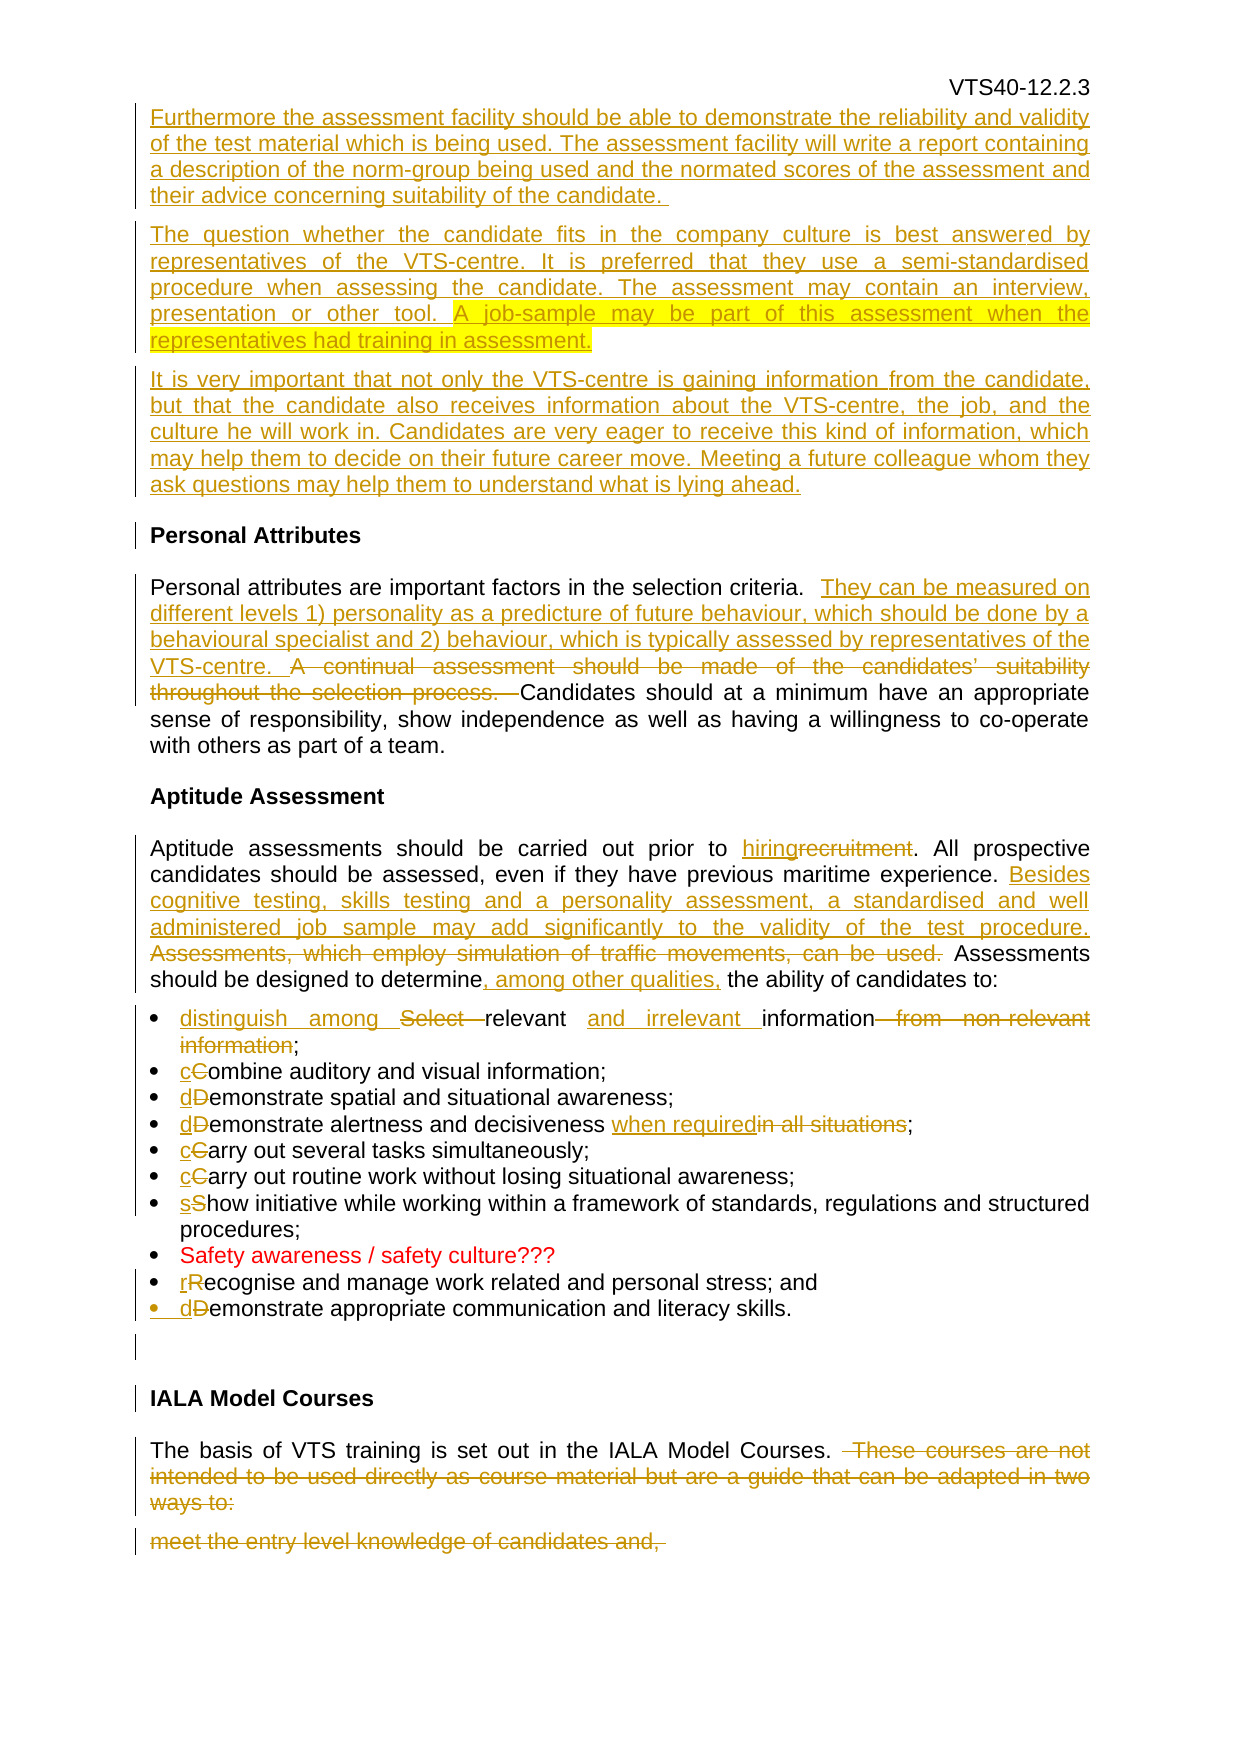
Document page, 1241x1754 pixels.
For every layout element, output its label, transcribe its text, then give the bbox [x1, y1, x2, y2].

list emonstrate appropriate communication and literacy skills. [150, 1295, 1090, 1321]
list ombine auditory and visual information; [150, 1058, 1090, 1084]
list arry out routine work without losing situational awareness; [150, 1163, 1090, 1190]
list how initiative while working within a framework of standards, regulations and structured procedures; [150, 1190, 1090, 1242]
text Personal attributes are important factors in the selection criteria. Candidates should at a minimum have an appropriate sense of responsibility, show independence as well as having a willingness to co-operate with others as part of a team. [150, 650, 1090, 758]
text Aptitude assessments should be carried out prior to . All prospective candidates should be assessed, even if they have previous maritime experience. Assessments should be designed to determine the ability of candidates to: [150, 834, 1090, 936]
text The basis of VTS training is set out in the IALA Model Courses. [150, 1479, 1090, 1516]
list emonstrate alertness and decisiveness ; [150, 1111, 1090, 1137]
text Personal attributes are important factors in the selection criteria. Candidates should at a minimum have an appropriate sense of responsibility, show independence as well as having a willingness to co-operate with others as part of a team. [150, 574, 1090, 649]
list relevant information; [150, 1005, 1090, 1058]
text The basis of VTS training is set out in the IALA Model Courses. [150, 1437, 1090, 1477]
text Personal Attributes [150, 522, 1090, 549]
text Aptitude Assessment [150, 783, 1090, 809]
text Aptitude assessments should be carried out prior to . All prospective candidates should be assessed, even if they have previous maritime experience. Assessments should be designed to determine the ability of candidates to: [150, 938, 1090, 993]
list ecognise and manage work related and personal stress; and [150, 1269, 1090, 1295]
list Safety awareness / safety culture??? [150, 1242, 1090, 1269]
text IALA Model Courses [150, 1385, 1090, 1412]
list arry out several tasks simultaneously; [150, 1137, 1090, 1163]
list emonstrate spatial and situational awareness; [150, 1084, 1090, 1111]
